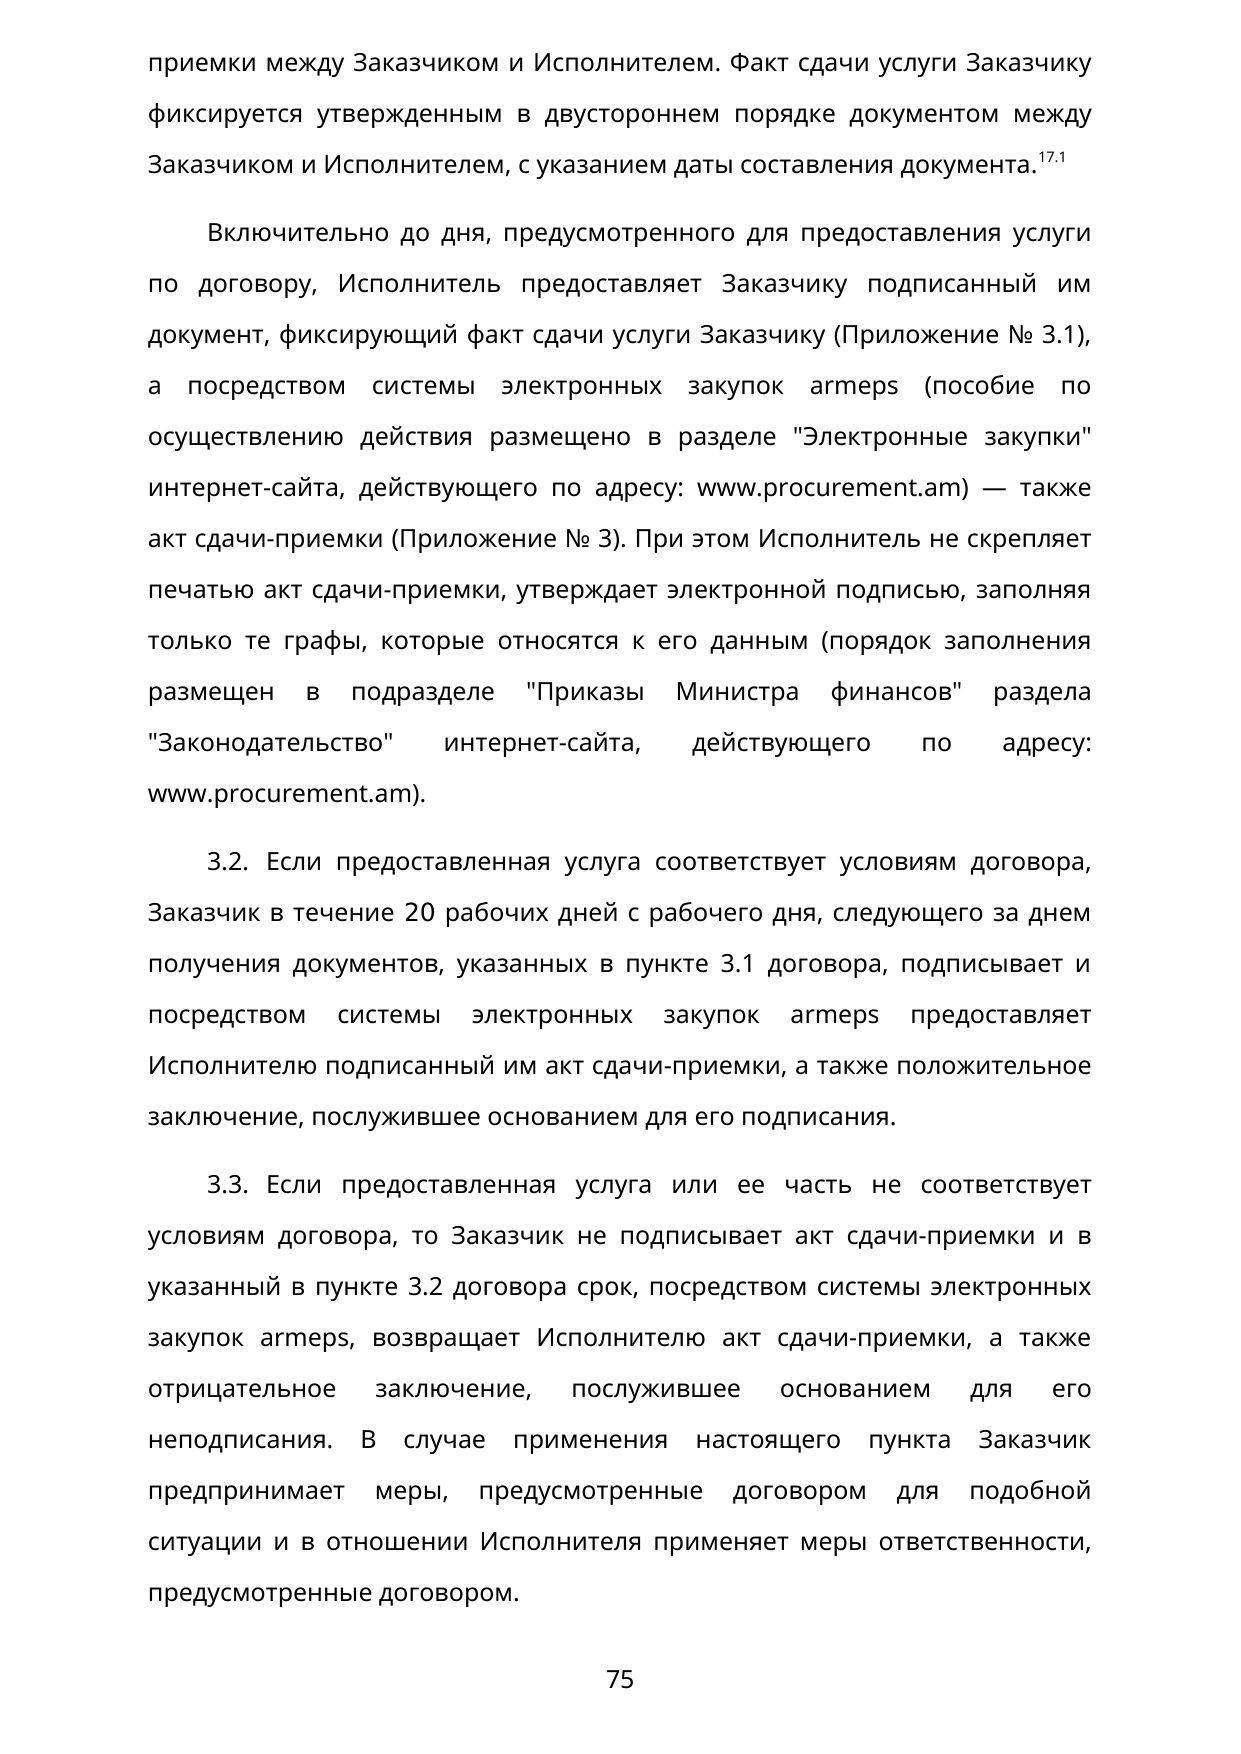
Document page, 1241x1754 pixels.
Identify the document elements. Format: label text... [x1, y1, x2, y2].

text 3.3. Если предоставленная услуга или ее часть не соответствует условиям договора, то Заказчик не подписывает акт сдачи-приемки и в указанный в пункте 3.2 договора срок, посредством системы электронных закупок armeps, возвращает Исполнителю акт сдачи-приемки, а также отрицательное заключение, послужившее основанием для его неподписания. В случае применения настоящего пункта Заказчик предпринимает меры, предусмотренные договором для подобной ситуации и в отношении Исполнителя применяет меры ответственности, предусмотренные договором. [148, 1166, 1092, 1609]
text 3.2. Если предоставленная услуга соответствует условиям договора, Заказчик в течение 20 рабочих дней с рабочего дня, следующего за днем получения документов, указанных в пункте 3.1 договора, подписывает и посредством системы электронных закупок armeps предоставляет Исполнителю подписанный им акт сдачи-приемки, а также положительное заключение, послужившее основанием для его подписания. [148, 843, 1092, 1133]
text Включительно до дня, предусмотренного для предоставления услуги по договору, Исполнитель предоставляет Заказчику подписанный им документ, фиксирующий факт сдачи услуги Заказчику (Приложение № 3.1), а посредством системы электронных закупок armeps (пособие по осуществлению действия размещено в разделе "Электронные закупки" интернет-сайта, действующего по адресу: www.procurement.am) — также акт сдачи-приемки (Приложение № 3). При этом Исполнитель не скрепляет печатью акт сдачи-приемки, утверждает электронной подписью, заполняя только те графы, которые относятся к его данным (порядок заполнения размещен в подразделе "Приказы Министра финансов" раздела "Законодательство" интернет-сайта, действующего по адресу: www.procurement.am). [148, 214, 1092, 810]
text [148, 44, 1092, 181]
